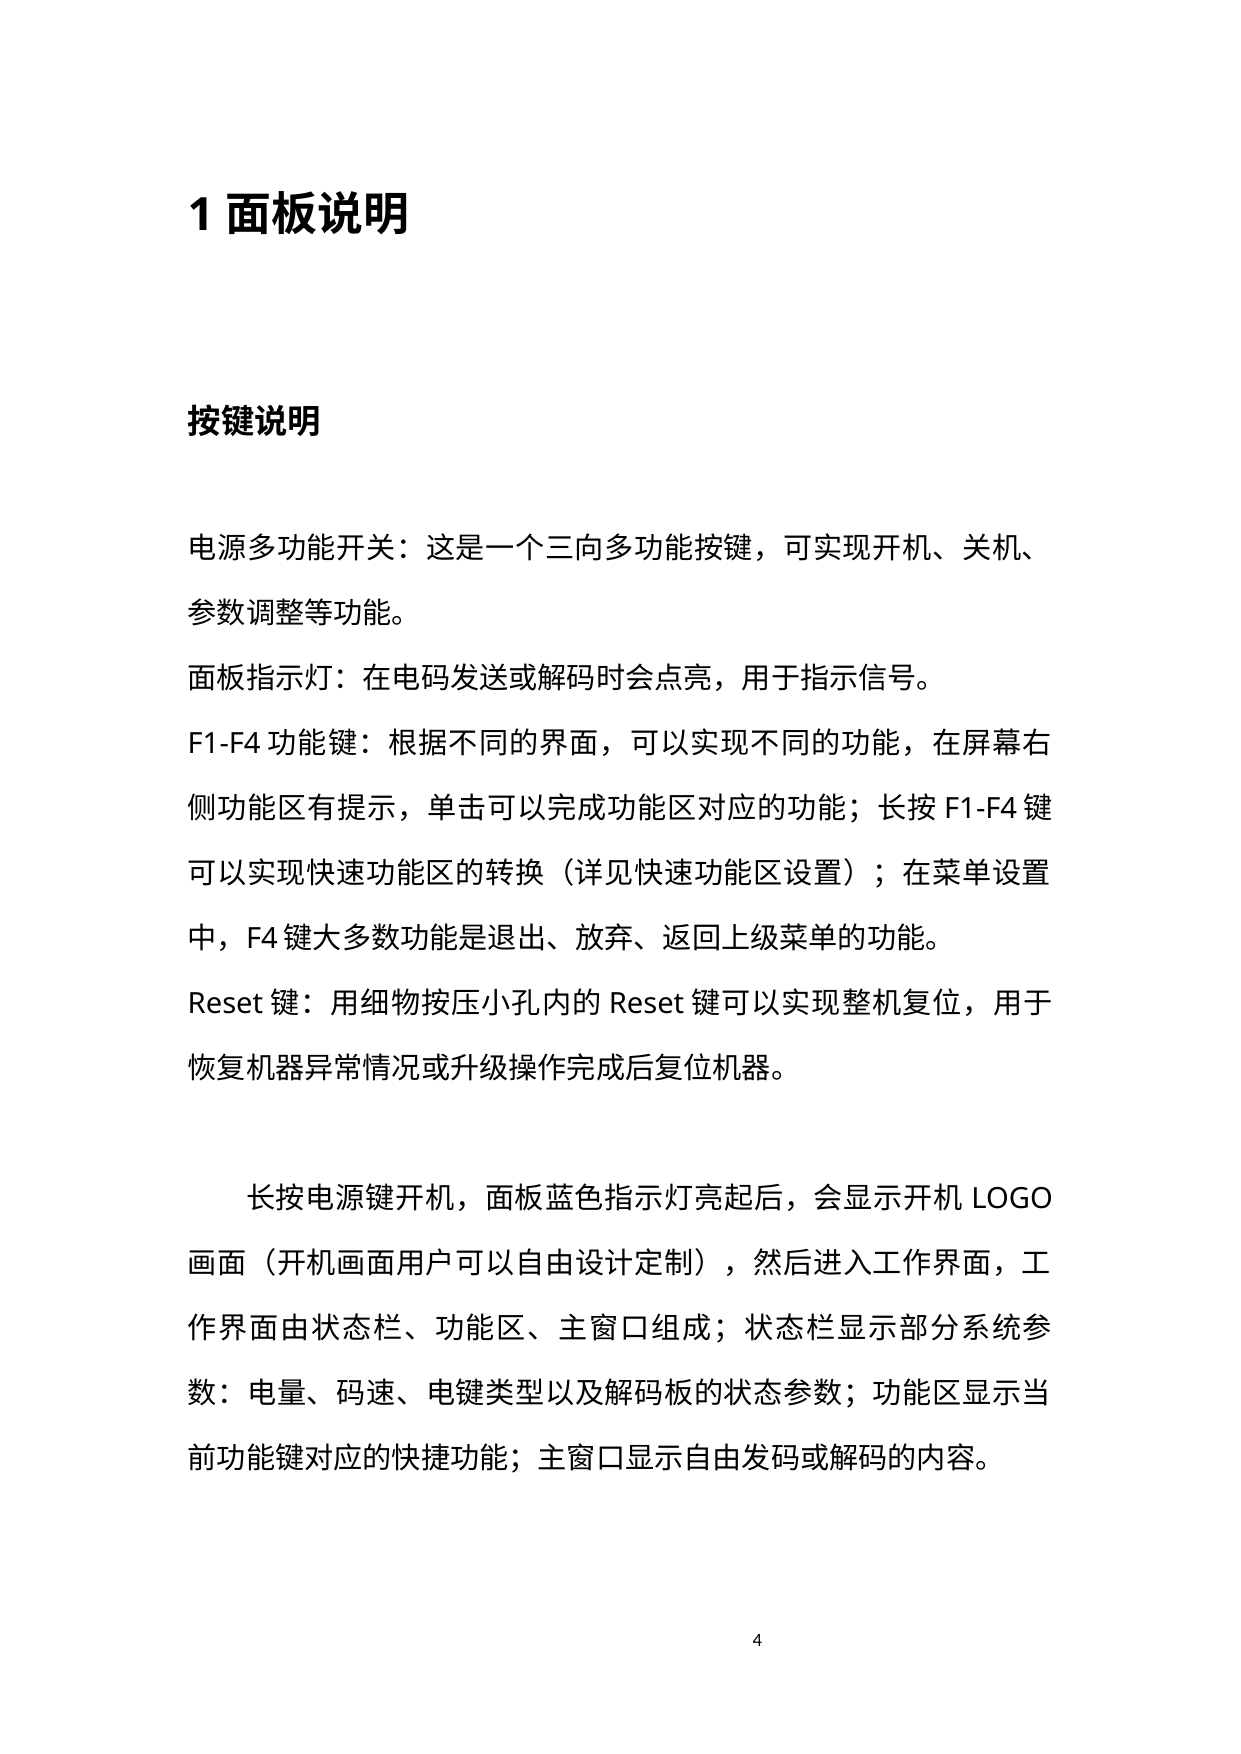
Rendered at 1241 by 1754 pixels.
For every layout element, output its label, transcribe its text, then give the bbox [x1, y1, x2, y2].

text 面板指示灯：在电码发送或解码时会点亮，用于指示信号。 [187, 644, 1053, 709]
text 长按电源键开机，面板蓝色指示灯亮起后，会显示开机LOGO画面（开机画面用户可以自由设计定制），然后进入工作界面，工作界面由状态栏、功能区、主窗口组成；状态栏显示部分系统参数：电量、码速、电键类型以及解码板的状态参数；功能区显示当前功能键对应的快捷功能；主窗口显示自由发码或解码的内容。 [187, 1164, 1053, 1489]
text F1-F4功能键：根据不同的界面，可以实现不同的功能，在屏幕右侧功能区有提示，单击可以完成功能区对应的功能；长按F1-F4键可以实现快速功能区的转换（详见快速功能区设置）；在菜单设置中，F4键大多数功能是退出、放弃、返回上级菜单的功能。 [187, 709, 1053, 969]
subtitle 1 面板说明 [187, 162, 1053, 259]
subtitle 按键说明 [187, 387, 1053, 452]
text 电源多功能开关：这是一个三向多功能按键，可实现开机、关机、参数调整等功能。 [187, 514, 1053, 644]
text Reset键：用细物按压小孔内的Reset键可以实现整机复位，用于恢复机器异常情况或升级操作完成后复位机器。 [187, 969, 1053, 1099]
